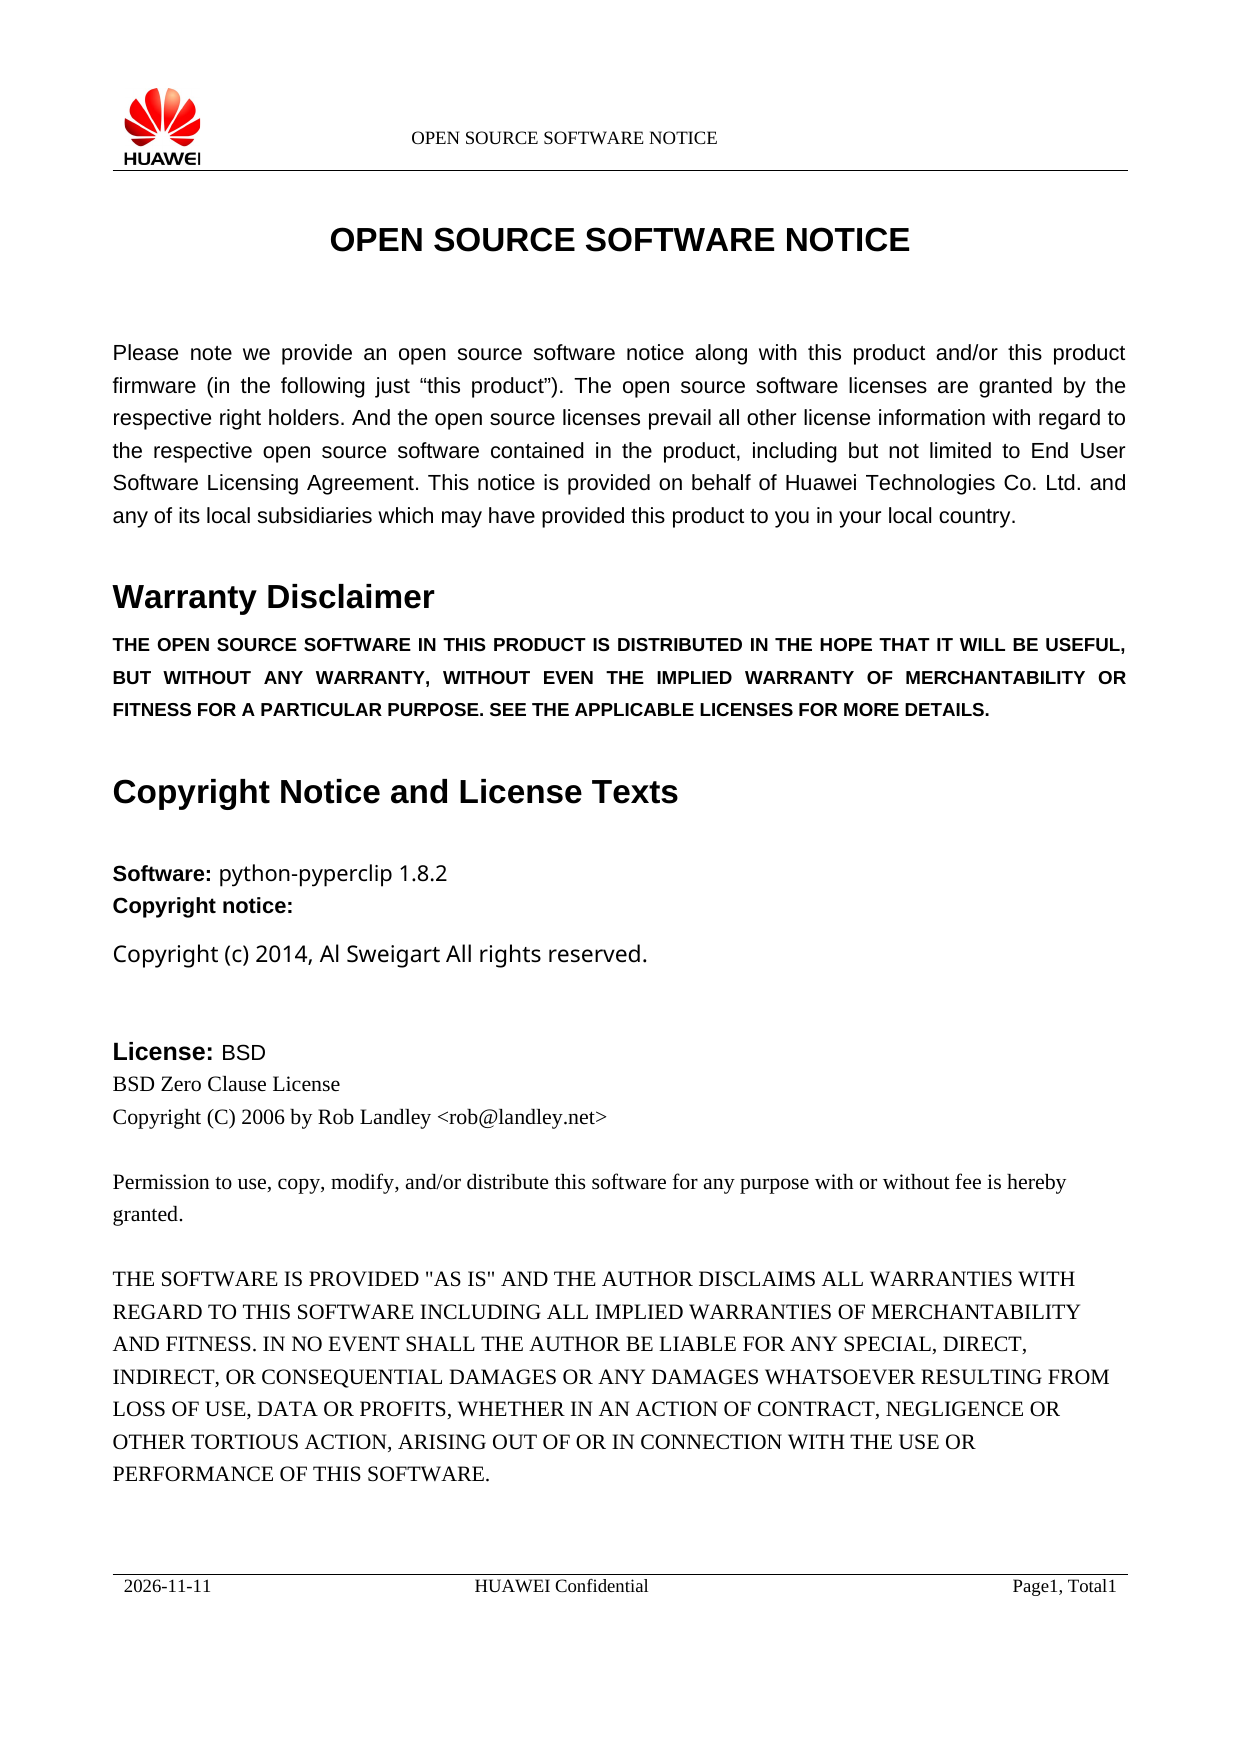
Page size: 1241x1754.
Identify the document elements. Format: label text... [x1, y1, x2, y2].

text BSD Zero Clause License Copyright (C) 2006 by Rob Landley <rob@landley.net> Permission to use, copy, modify, and/or distribute this software for any purpose with or without fee is hereby granted. THE SOFTWARE IS PROVIDED "AS IS" AND THE AUTHOR DISCLAIMS ALL WARRANTIES WITH REGARD TO THIS SOFTWARE INCLUDING ALL IMPLIED WARRANTIES OF MERCHANTABILITY AND FITNESS. IN NO EVENT SHALL THE AUTHOR BE LIABLE FOR ANY SPECIAL, DIRECT, INDIRECT, OR CONSEQUENTIAL DAMAGES OR ANY DAMAGES WHATSOEVER RESULTING FROM LOSS OF USE, DATA OR PROFITS, WHETHER IN AN ACTION OF CONTRACT, NEGLIGENCE OR OTHER TORTIOUS ACTION, ARISING OUT OF OR IN CONNECTION WITH THE USE OR PERFORMANCE OF THIS SOFTWARE. [112, 1068, 1128, 1523]
text Copyright notice: Copyright (c) 2014, Al Sweigart All rights reserved. [112, 889, 1128, 1019]
title Software: python-pyperclip 1.8.2 [112, 856, 1128, 889]
text License: BSD [112, 1035, 1128, 1068]
text Please note we provide an open source software notice along with this product and/or this product firmware (in the following just “this product”). The open source software licenses are granted by the respective right holders. And the open source licenses prevail all other license information with regard to the respective open source software contained in the product, including but not limited to End User Software Licensing Agreement. This notice is provided on behalf of Huawei Technologies Co. Ltd. and any of its local subsidiaries which may have provided this product to you in your local country. [112, 336, 1128, 531]
text Copyright Notice and License Texts [112, 759, 1128, 824]
text The open source software in this product is distributed in the hope that it will be useful, but WITHOUT ANY WARRANTY, without even the implied warranty of MERCHANTABILITY or FITNESS FOR A PARTICULAR PURPOSE. See the applicable licenses for more details. [112, 629, 1128, 726]
text Warranty Disclaimer [112, 564, 1128, 629]
text OPEN SOURCE SOFTWARE NOTICE [112, 206, 1128, 271]
picture [124, 88, 201, 165]
